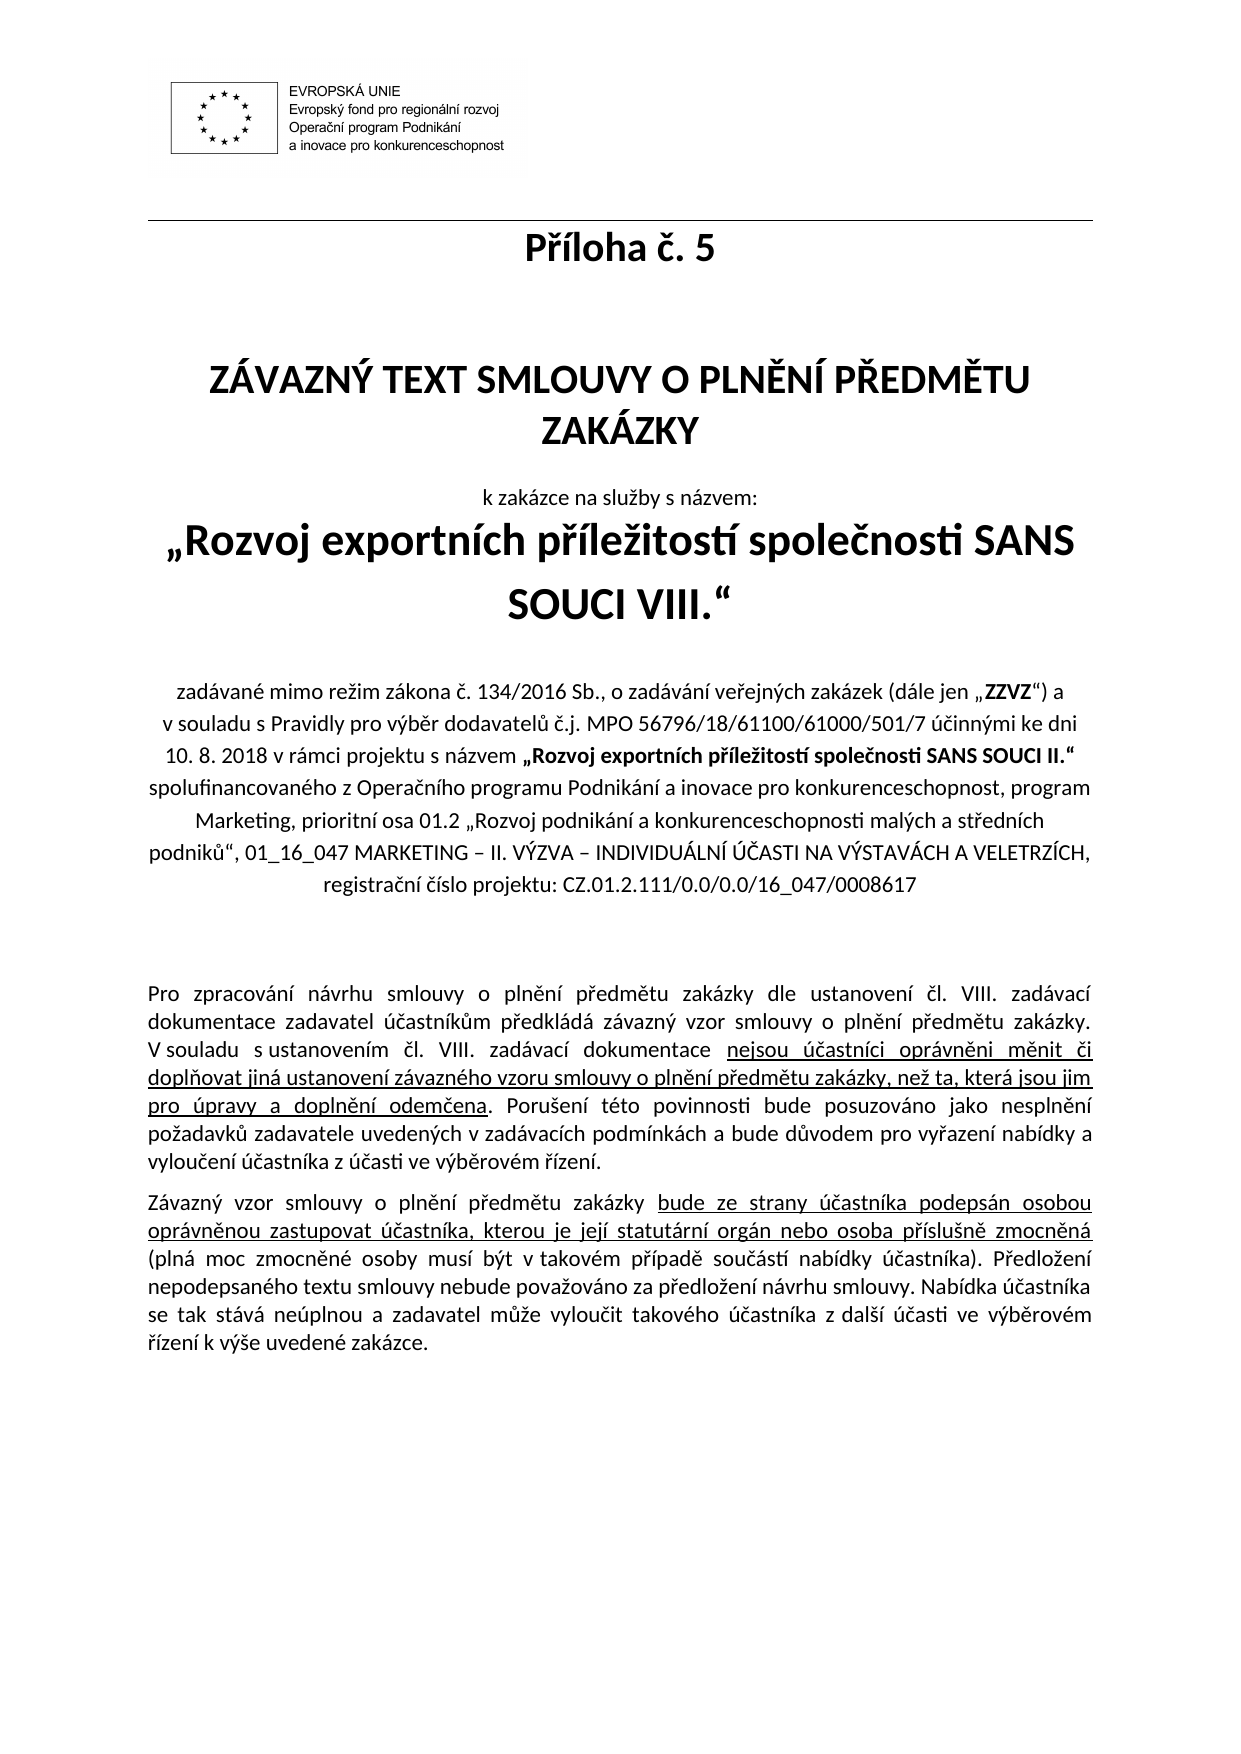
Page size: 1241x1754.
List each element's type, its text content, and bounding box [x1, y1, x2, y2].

text Příloha č. 5 [148, 221, 1093, 272]
text „Rozvoj exportních příležitostí společnosti SANS SOUCI VIII.“ [148, 511, 1093, 631]
text Pro zpracování návrhu smlouvy o plnění předmětu zakázky dle ustanovení čl. VIII. zadávací dokumentace zadavatel účastníkům předkládá závazný vzor smlouvy o plnění předmětu zakázky. V souladu s ustanovením čl. VIII. zadávací dokumentace nejsou účastníci oprávněni měnit či doplňovat jiná ustanovení závazného vzoru smlouvy o plnění předmětu zakázky, než ta, která jsou jim pro úpravy a doplnění odemčena. Porušení této povinnosti bude posuzováno jako nesplnění požadavků zadavatele uvedených v zadávacích podmínkách a bude důvodem pro vyřazení nabídky a vyloučení účastníka z účasti ve výběrovém řízení. [148, 1089, 1093, 1175]
text Závazný vzor smlouvy o plnění předmětu zakázky bude ze strany účastníka podepsán osobou oprávněnou zastupovat účastníka, kterou je její statutární orgán nebo osoba příslušně zmocněná (plná moc zmocněné osoby musí být v takovém případě součástí nabídky účastníka). Předložení nepodepsaného textu smlouvy nebude považováno za předložení návrhu smlouvy. Nabídka účastníka se tak stává neúplnou a zadavatel může vyloučit takového účastníka z další účasti ve výběrovém řízení k výše uvedené zakázce. [148, 1241, 1093, 1356]
picture [147, 58, 528, 178]
text Pro zpracování návrhu smlouvy o plnění předmětu zakázky dle ustanovení čl. VIII. zadávací dokumentace zadavatel účastníkům předkládá závazný vzor smlouvy o plnění předmětu zakázky. V souladu s ustanovením čl. VIII. zadávací dokumentace nejsou účastníci oprávněni měnit či doplňovat jiná ustanovení závazného vzoru smlouvy o plnění předmětu zakázky, než ta, která jsou jim pro úpravy a doplnění odemčena. Porušení této povinnosti bude posuzováno jako nesplnění požadavků zadavatele uvedených v zadávacích podmínkách a bude důvodem pro vyřazení nabídky a vyloučení účastníka z účasti ve výběrovém řízení. [148, 979, 1093, 1087]
subtitle k zakázce na služby s názvem: [148, 483, 1093, 511]
text Závazný text smlouvy o PLNĚNÍ PŘEDMĚTU ZAKÁZKY [148, 353, 1093, 455]
text Závazný vzor smlouvy o plnění předmětu zakázky bude ze strany účastníka podepsán osobou oprávněnou zastupovat účastníka, kterou je její statutární orgán nebo osoba příslušně zmocněná (plná moc zmocněné osoby musí být v takovém případě součástí nabídky účastníka). Předložení nepodepsaného textu smlouvy nebude považováno za předložení návrhu smlouvy. Nabídka účastníka se tak stává neúplnou a zadavatel může vyloučit takového účastníka z další účasti ve výběrovém řízení k výše uvedené zakázce. [148, 1188, 1093, 1240]
text zadávané mimo režim zákona č. 134/2016 Sb., o zadávání veřejných zakázek (dále jen „ZZVZ“) a v souladu s Pravidly pro výběr dodavatelů č.j. MPO 56796/18/61100/61000/501/7 účinnými ke dni 10. 8. 2018 v rámci projektu s názvem „Rozvoj exportních příležitostí společnosti SANS SOUCI II.“ spolufinancovaného z Operačního programu Podnikání a inovace pro konkurenceschopnost, program Marketing, prioritní osa 01.2 „Rozvoj podnikání a konkurenceschopnosti malých a středních podniků“, 01_16_047 MARKETING – II. VÝZVA – INDIVIDUÁLNÍ ÚČASTI NA VÝSTAVÁCH A VELETRZÍCH, registrační číslo projektu: CZ.01.2.111/0.0/0.0/16_047/0008617 [148, 677, 1093, 898]
